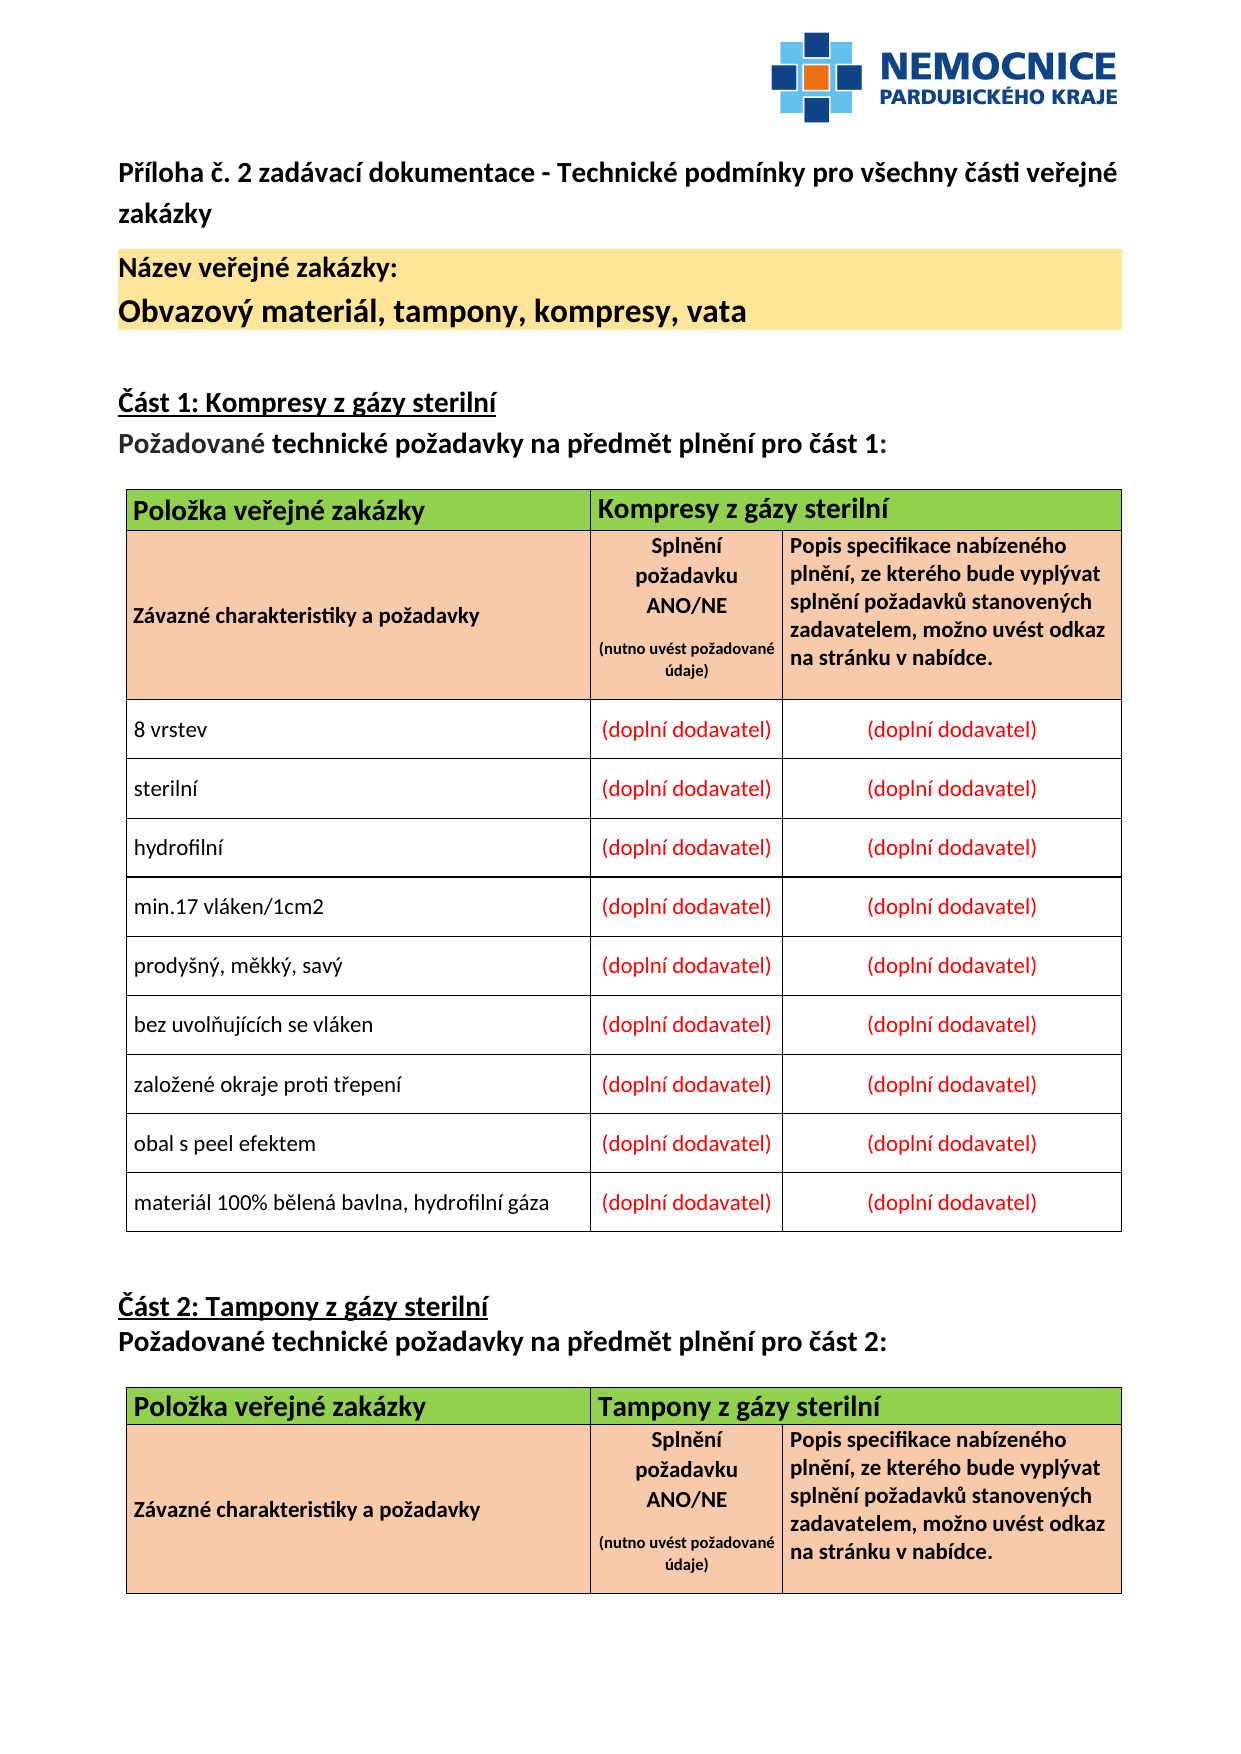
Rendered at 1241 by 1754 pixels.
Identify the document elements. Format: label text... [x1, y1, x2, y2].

table_cell Závazné charakteristiky a požadavky [127, 531, 590, 699]
text Obvazový materiál, tampony, kompresy, vata [118, 289, 1122, 330]
table_cell materiál 100% bělená bavlna, hydrofilní gáza [127, 1173, 590, 1231]
table_cell (doplní dodavatel) [783, 996, 1121, 1054]
table_cell hydrofilní [127, 819, 590, 876]
table_cell Splnění požadavku ANO/NE (nutno uvést požadované údaje) [591, 531, 782, 699]
text Požadované technické požadavky na předmět plnění pro část 2: [118, 1323, 1122, 1359]
text Název veřejné zakázky: [118, 249, 1122, 284]
table_cell (doplní dodavatel) [591, 1055, 782, 1113]
table_cell (doplní dodavatel) [591, 700, 782, 758]
text Část 1: Kompresy z gázy sterilní [118, 384, 1122, 420]
table_cell Popis specifikace nabízeného plnění, ze kterého bude vyplývat splnění požadavků stanovených zadavatelem, možno uvést odkaz na stránku v nabídce. [783, 1425, 1121, 1593]
table_header Položka veřejné zakázky [127, 490, 590, 530]
table_header Položka veřejné zakázky [127, 1388, 590, 1424]
table_cell (doplní dodavatel) [783, 878, 1121, 936]
table_cell (doplní dodavatel) [591, 1114, 782, 1172]
table_cell (doplní dodavatel) [783, 1114, 1121, 1172]
table_cell 8 vrstev [127, 700, 590, 758]
table_cell (doplní dodavatel) [783, 1173, 1121, 1231]
table_cell obal s peel efektem [127, 1114, 590, 1172]
table_cell (doplní dodavatel) [591, 819, 782, 876]
text Část 2: Tampony z gázy sterilní [118, 1288, 1122, 1323]
table_cell min.17 vláken/1cm2 [127, 878, 590, 936]
table_cell (doplní dodavatel) [591, 759, 782, 817]
table_cell (doplní dodavatel) [783, 1055, 1121, 1113]
table_cell (doplní dodavatel) [591, 937, 782, 994]
table_cell (doplní dodavatel) [783, 937, 1121, 994]
table_cell Popis specifikace nabízeného plnění, ze kterého bude vyplývat splnění požadavků stanovených zadavatelem, možno uvést odkaz na stránku v nabídce. [783, 531, 1121, 699]
table_header Kompresy z gázy sterilní [591, 490, 1121, 530]
table_cell (doplní dodavatel) [591, 1173, 782, 1231]
table_cell (doplní dodavatel) [591, 996, 782, 1054]
table_cell (doplní dodavatel) [783, 759, 1121, 817]
table_cell (doplní dodavatel) [783, 700, 1121, 758]
picture [770, 31, 1117, 124]
table_cell založené okraje proti třepení [127, 1055, 590, 1113]
text Požadované technické požadavky na předmět plnění pro část 1: [118, 425, 1122, 461]
table_cell prodyšný, měkký, savý [127, 937, 590, 994]
table_cell (doplní dodavatel) [591, 878, 782, 936]
table_header Tampony z gázy sterilní [591, 1388, 1121, 1424]
table_cell Závazné charakteristiky a požadavky [127, 1425, 590, 1593]
table_cell bez uvolňujících se vláken [127, 996, 590, 1054]
table_cell Splnění požadavku ANO/NE (nutno uvést požadované údaje) [591, 1425, 782, 1593]
table_cell (doplní dodavatel) [783, 819, 1121, 876]
table_cell sterilní [127, 759, 590, 817]
text Příloha č. 2 zadávací dokumentace - Technické podmínky pro všechny části veřejné zakázky [118, 154, 1122, 231]
